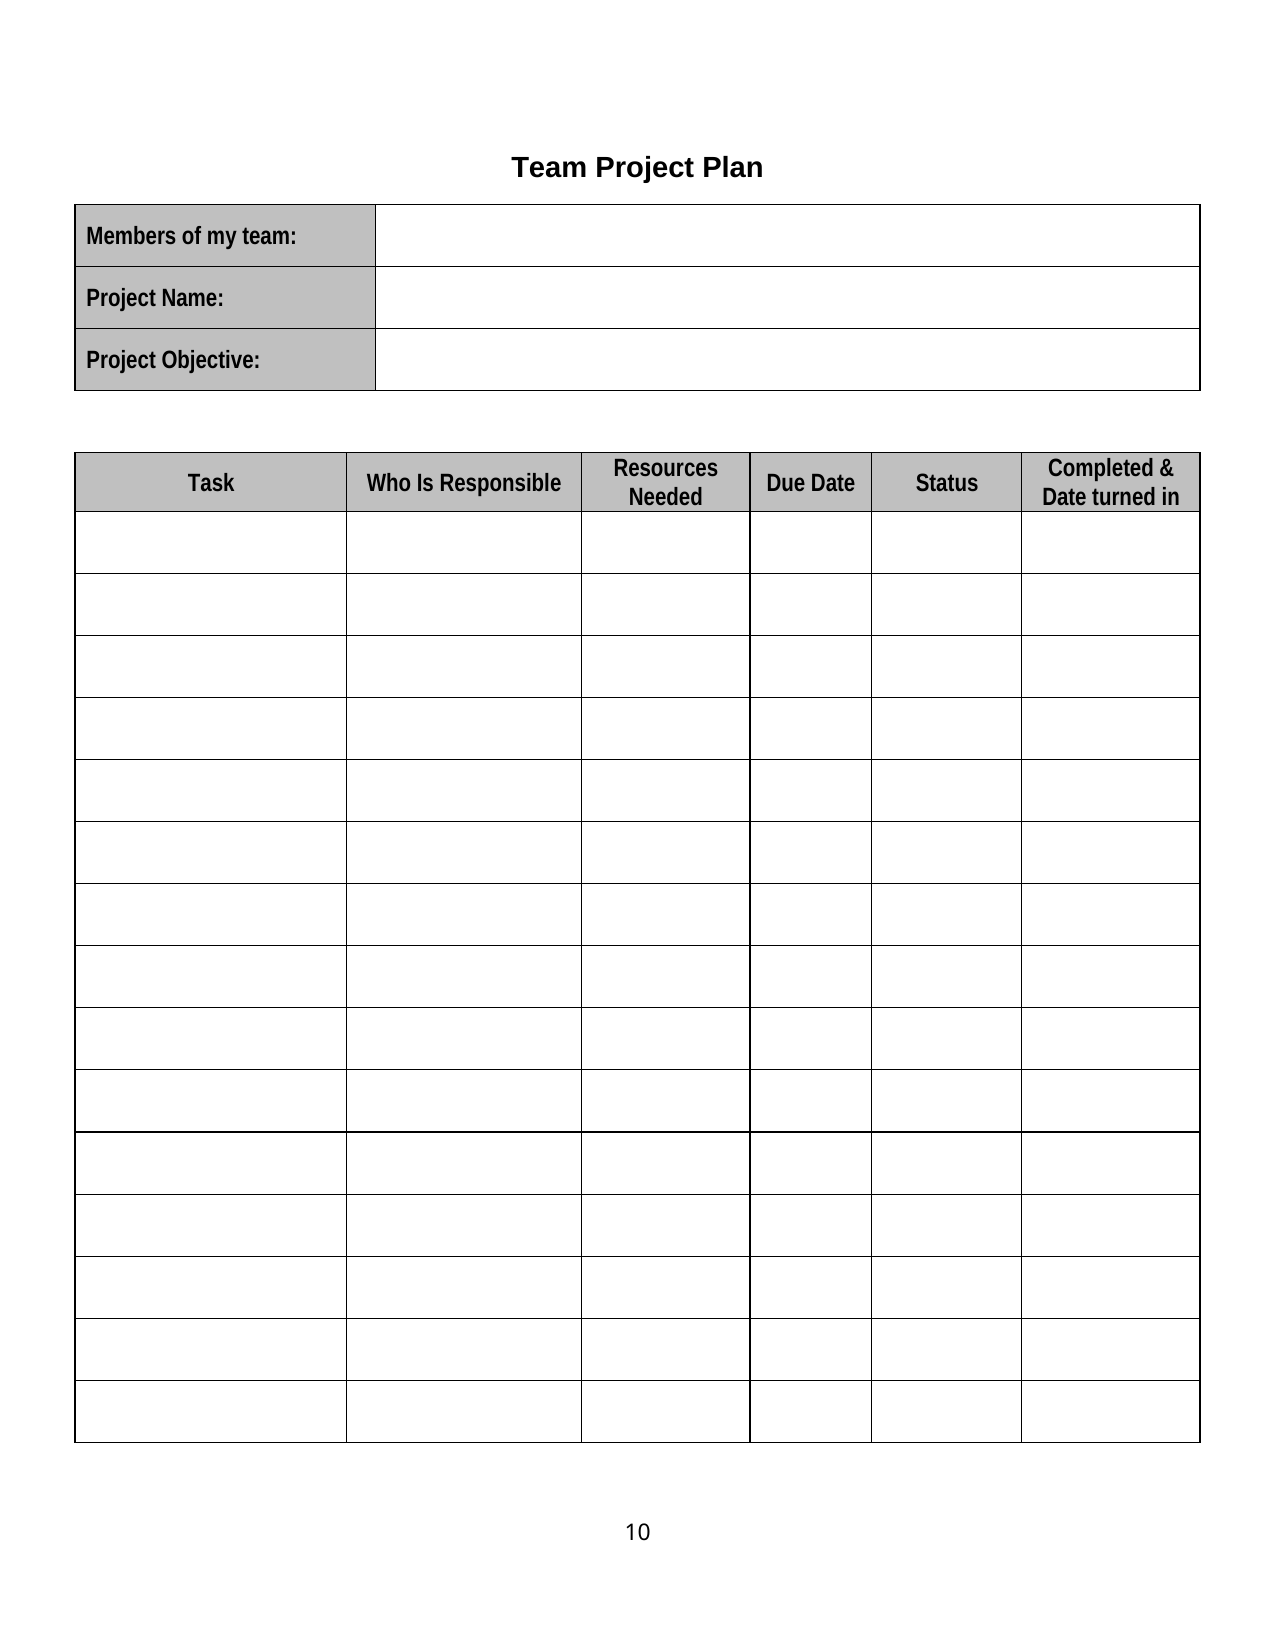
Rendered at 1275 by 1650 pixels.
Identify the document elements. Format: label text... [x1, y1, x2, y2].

table_cell [347, 760, 581, 821]
table_cell [872, 1319, 1021, 1380]
table_cell [872, 1257, 1021, 1318]
table_header Members of my team: [76, 205, 375, 266]
table_cell [751, 760, 871, 821]
table_cell [76, 512, 346, 573]
table_cell [872, 574, 1021, 635]
table_cell [751, 1070, 871, 1131]
table_cell [76, 1195, 346, 1256]
table_cell [347, 822, 581, 883]
table_cell [76, 822, 346, 883]
table_cell [582, 1319, 749, 1380]
table_cell [76, 574, 346, 635]
table_cell ⁯ [1022, 698, 1199, 759]
table_cell [751, 1195, 871, 1256]
table_cell ⁯ [1022, 760, 1199, 821]
table_cell Project Name: [76, 267, 375, 328]
table_cell [376, 267, 1199, 328]
table_cell [582, 760, 749, 821]
table_cell [872, 760, 1021, 821]
table_cell [582, 946, 749, 1007]
table_cell [872, 636, 1021, 697]
table_cell [872, 946, 1021, 1007]
table_header Resources Needed [582, 453, 749, 511]
table_cell [872, 822, 1021, 883]
table_cell [582, 1070, 749, 1131]
table_cell [76, 884, 346, 945]
table_cell Project Objective: [76, 329, 375, 390]
table_cell [582, 884, 749, 945]
table_cell [751, 822, 871, 883]
table_cell [751, 698, 871, 759]
table_cell [582, 1133, 749, 1193]
table_cell ⁯ [1022, 946, 1199, 1007]
table_cell [76, 1133, 346, 1193]
table_cell [582, 1195, 749, 1256]
table_cell [582, 1008, 749, 1069]
table_cell [347, 1319, 581, 1380]
table_cell [76, 946, 346, 1007]
table_cell [76, 636, 346, 697]
table_cell [76, 760, 346, 821]
table_cell [751, 636, 871, 697]
table_cell [582, 822, 749, 883]
table_cell [1022, 1133, 1199, 1193]
table_cell [376, 329, 1199, 390]
table_cell [872, 1070, 1021, 1131]
table_header Due Date [751, 453, 871, 511]
table_cell [347, 1070, 581, 1131]
table_cell [347, 1381, 581, 1442]
table_cell [76, 1319, 346, 1380]
table_cell [751, 1319, 871, 1380]
table_cell [347, 574, 581, 635]
table_cell ⁯ [1022, 822, 1199, 883]
table_cell [1022, 1195, 1199, 1256]
table_cell [76, 1070, 346, 1131]
table_header Completed & Date turned in [1022, 453, 1199, 511]
table_header Task [76, 453, 346, 511]
table_cell [872, 1195, 1021, 1256]
table_cell [76, 1381, 346, 1442]
table_header Status [872, 453, 1021, 511]
table_cell [582, 574, 749, 635]
table_cell [347, 698, 581, 759]
table_cell [872, 512, 1021, 573]
table_header Who Is Responsible [347, 453, 581, 511]
table_cell [347, 1195, 581, 1256]
table_cell [1022, 1257, 1199, 1318]
table_cell [347, 1133, 581, 1193]
table_cell [76, 698, 346, 759]
subtitle Team Project Plan [150, 150, 1125, 183]
table_cell [751, 1008, 871, 1069]
table_cell [1022, 1070, 1199, 1131]
table_cell [347, 636, 581, 697]
table_cell [582, 1381, 749, 1442]
table_cell [347, 1008, 581, 1069]
table_cell [872, 1133, 1021, 1193]
table_cell [1022, 512, 1199, 573]
table_cell [582, 1257, 749, 1318]
table_cell [582, 512, 749, 573]
table_cell [872, 884, 1021, 945]
table_cell [872, 1381, 1021, 1442]
table_cell [347, 512, 581, 573]
table_cell ⁯ [1022, 884, 1199, 945]
table_cell [582, 698, 749, 759]
table_cell [751, 512, 871, 573]
table_cell [751, 1257, 871, 1318]
table_cell ⁯ [1022, 636, 1199, 697]
table_cell [751, 1381, 871, 1442]
table_cell [1022, 1381, 1199, 1442]
table_cell [76, 1008, 346, 1069]
table_cell [751, 1133, 871, 1193]
table_cell [347, 946, 581, 1007]
table_cell [751, 946, 871, 1007]
table_cell ⁯ [1022, 574, 1199, 635]
table_cell [347, 884, 581, 945]
table_header [376, 205, 1199, 266]
table_cell [1022, 1008, 1199, 1069]
table_cell [1022, 1319, 1199, 1380]
table_cell [76, 1257, 346, 1318]
table_cell [347, 1257, 581, 1318]
table_cell [872, 698, 1021, 759]
table_cell [872, 1008, 1021, 1069]
table_cell [751, 574, 871, 635]
table_cell [582, 636, 749, 697]
table_cell [751, 884, 871, 945]
